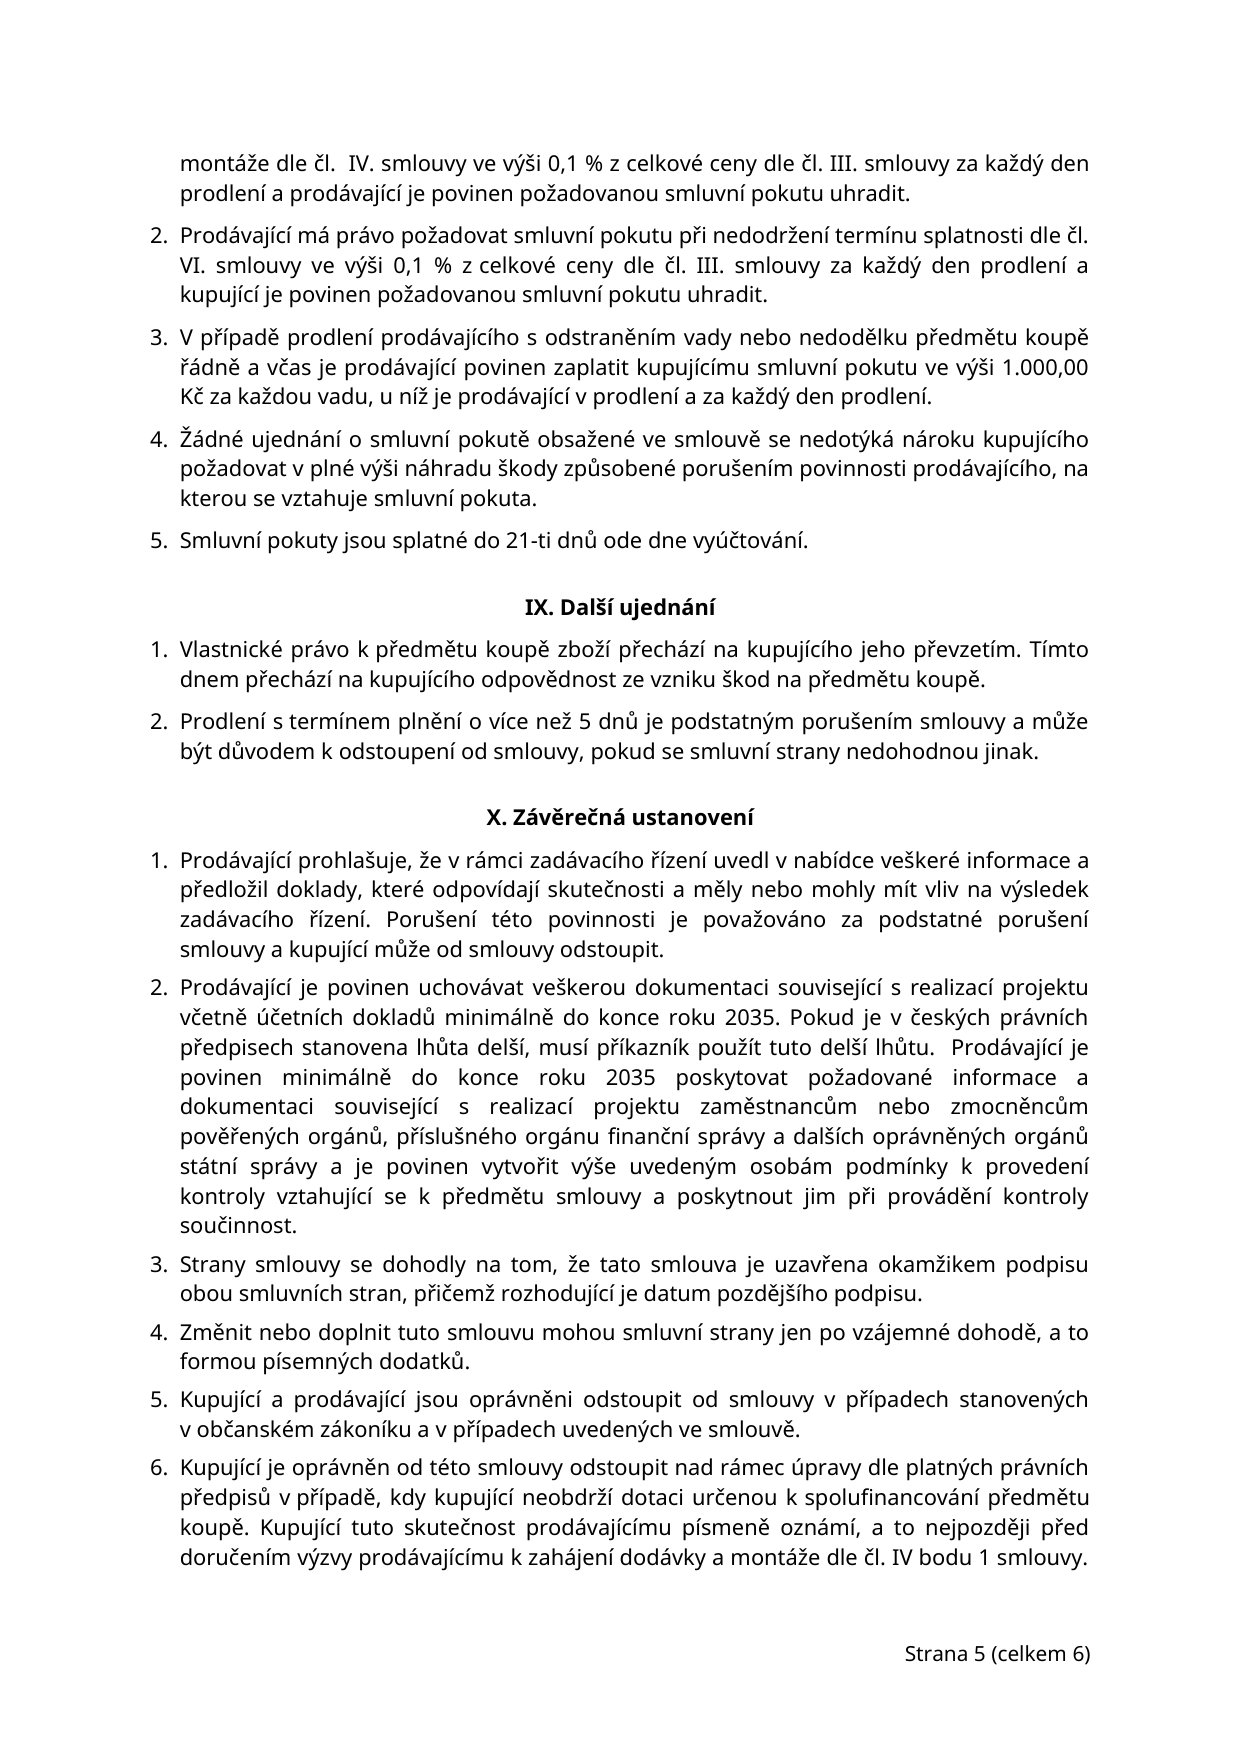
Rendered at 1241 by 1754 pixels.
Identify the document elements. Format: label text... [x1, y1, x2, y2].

subtitle Prodávající prohlašuje, že v rámci zadávacího řízení uvedl v nabídce veškeré informace a předložil doklady, které odpovídají skutečnosti a měly nebo mohly mít vliv na výsledek zadávacího řízení. Porušení této povinnosti je považováno za podstatné porušení smlouvy a kupující může od smlouvy odstoupit. [150, 844, 1090, 964]
list Prodlení s termínem plnění o více než 5 dnů je podstatným porušením smlouvy a může být důvodem k odstoupení od smlouvy, pokud se smluvní strany nedohodnou jinak. [150, 706, 1090, 766]
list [150, 148, 1090, 207]
subtitle Prodávající je povinen uchovávat veškerou dokumentaci související s realizací projektu včetně účetních dokladů minimálně do konce roku 2035. Pokud je v českých právních předpisech stanovena lhůta delší, musí příkazník použít tuto delší lhůtu. Prodávající je povinen minimálně do konce roku 2035 poskytovat požadované informace a dokumentaci související s realizací projektu zaměstnancům nebo zmocněncům pověřených orgánů, příslušného orgánu finanční správy a dalších oprávněných orgánů státní správy a je povinen vytvořit výše uvedeným osobám podmínky k provedení kontroly vztahující se k předmětu smlouvy a poskytnout jim při provádění kontroly součinnost. [150, 972, 1090, 1240]
subtitle Změnit nebo doplnit tuto smlouvu mohou smluvní strany jen po vzájemné dohodě, a to formou písemných dodatků. [150, 1316, 1090, 1376]
list Prodávající má právo požadovat smluvní pokutu při nedodržení termínu splatnosti dle čl. VI. smlouvy ve výši 0,1 % z celkové ceny dle čl. III. smlouvy za každý den prodlení a kupující je povinen požadovanou smluvní pokutu uhradit. [150, 220, 1090, 309]
subtitle Strany smlouvy se dohodly na tom, že tato smlouva je uzavřena okamžikem podpisu obou smluvních stran, přičemž rozhodující je datum pozdějšího podpisu. [150, 1248, 1090, 1308]
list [150, 1452, 1090, 1571]
text X. Závěrečná ustanovení [150, 802, 1090, 832]
list Smluvní pokuty jsou splatné do 21-ti dnů ode dne vyúčtování. [150, 525, 1090, 555]
list Vlastnické právo k předmětu koupě zboží přechází na kupujícího jeho převzetím. Tímto dnem přechází na kupujícího odpovědnost ze vzniku škod na předmětu koupě. [150, 634, 1090, 694]
text IX. Další ujednání [150, 592, 1090, 622]
list V případě prodlení prodávajícího s odstraněním vady nebo nedodělku předmětu koupě řádně a včas je prodávající povinen zaplatit kupujícímu smluvní pokutu ve výši 1.000,00 Kč za každou vadu, u níž je prodávající v prodlení a za každý den prodlení. [150, 322, 1090, 411]
list Žádné ujednání o smluvní pokutě obsažené ve smlouvě se nedotýká nároku kupujícího požadovat v plné výši náhradu škody způsobené porušením povinnosti prodávajícího, na kterou se vztahuje smluvní pokuta. [150, 423, 1090, 513]
subtitle Kupující a prodávající jsou oprávněni odstoupit od smlouvy v případech stanovených v občanském zákoníku a v případech uvedených ve smlouvě. [150, 1384, 1090, 1444]
